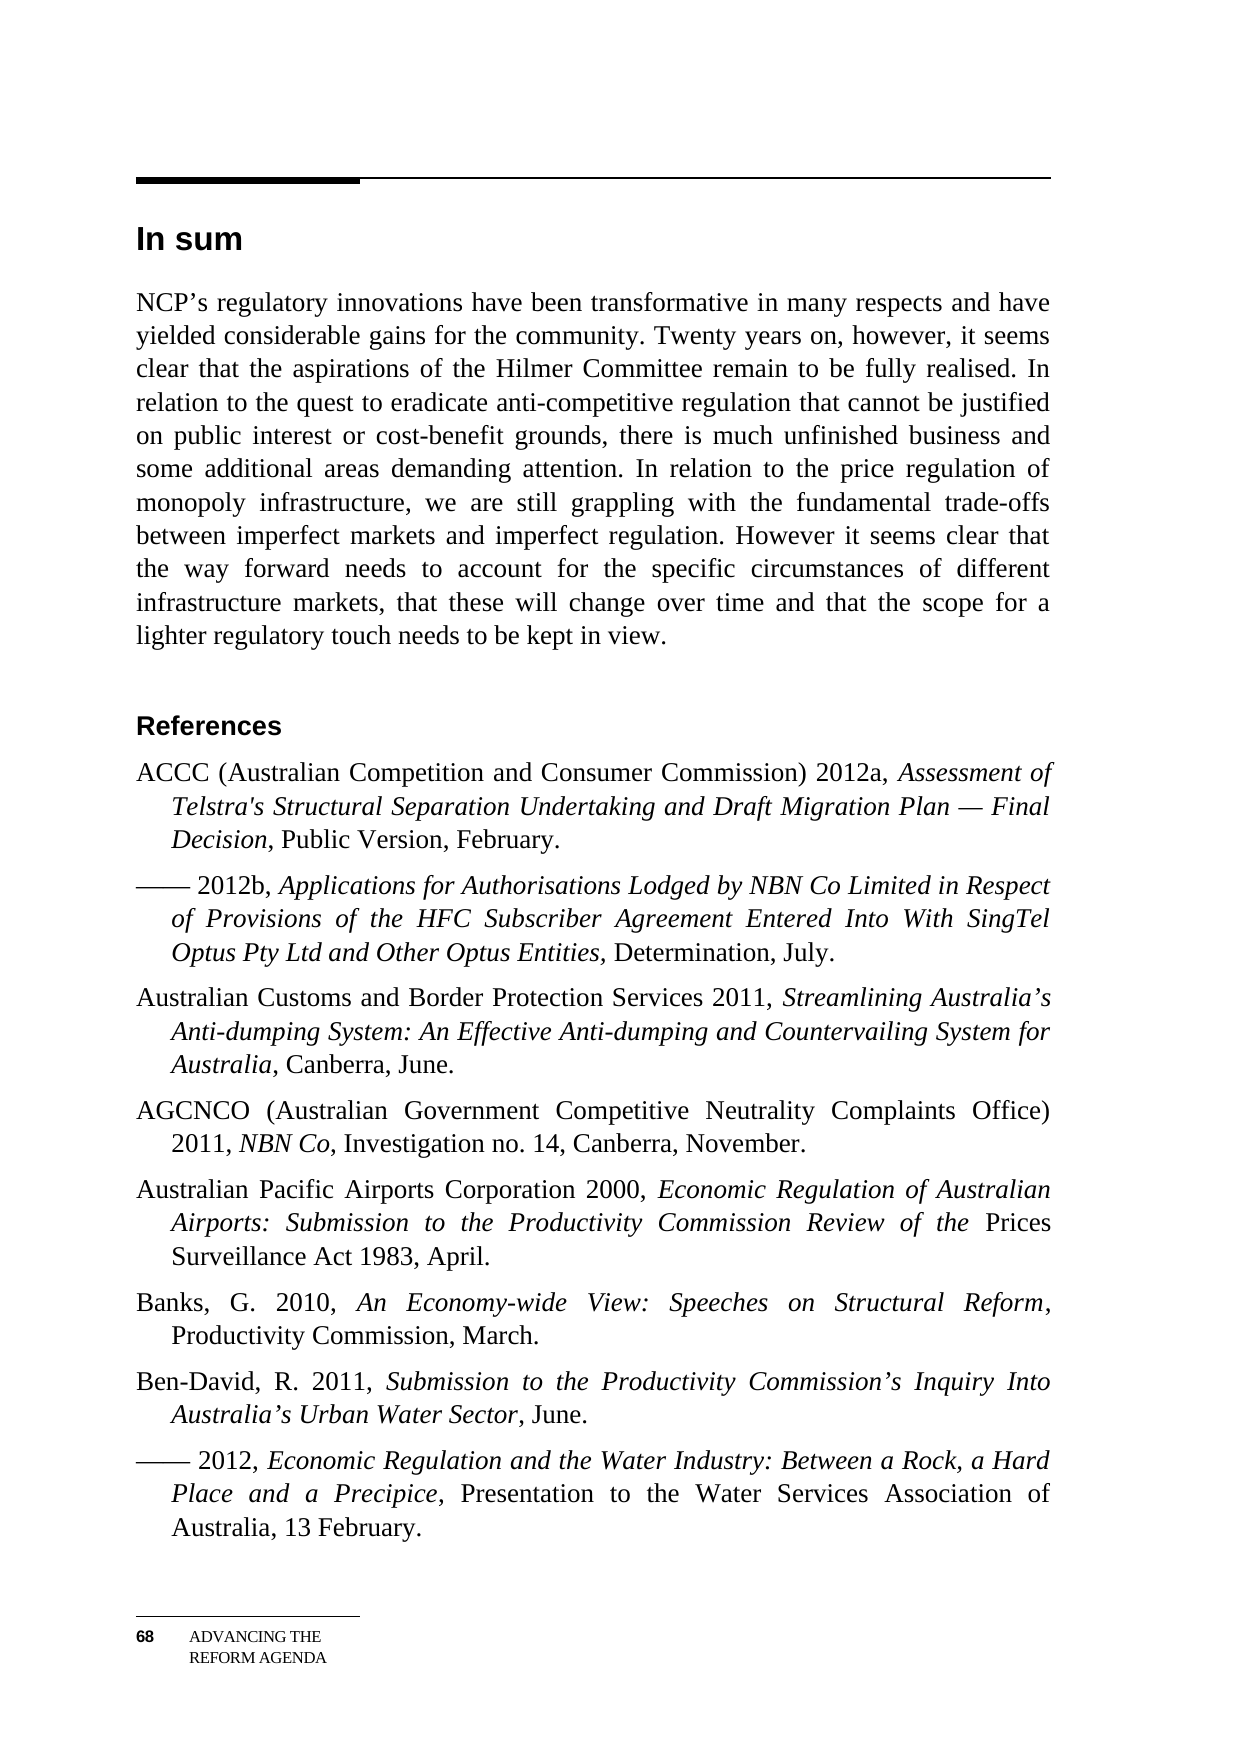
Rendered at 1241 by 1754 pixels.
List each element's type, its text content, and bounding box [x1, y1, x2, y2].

text —— 2012, Economic Regulation and the Water Industry: Between a Rock, a Hard Place and a Precipice, Presentation to the Water Services Association of Australia, 13 February. [136, 1442, 1051, 1542]
text Ben-David, R. 2011, Submission to the Productivity Commission’s Inquiry Into Australia’s Urban Water Sector, June. [136, 1363, 1051, 1429]
text AGCNCO (Australian Government Competitive Neutrality Complaints Office) 2011, NBN Co, Investigation no. 14, Canberra, November. [136, 1092, 1051, 1158]
text Banks, G. 2010, An Economy-wide View: Speeches on Structural Reform, Productivity Commission, March. [136, 1283, 1051, 1350]
subtitle References [136, 708, 1051, 742]
text Australian Pacific Airports Corporation 2000, Economic Regulation of Australian Airports: Submission to the Productivity Commission Review of the Prices Surveillance Act 1983, April. [136, 1171, 1051, 1271]
subtitle In sum [136, 217, 1051, 258]
text Australian Customs and Border Protection Services 2011, Streamlining Australia’s Anti-dumping System: An Effective Anti-dumping and Countervailing System for Australia, Canberra, June. [136, 979, 1051, 1079]
text NCP’s regulatory innovations have been transformative in many respects and have yielded considerable gains for the community. Twenty years on, however, it seems clear that the aspirations of the Hilmer Committee remain to be fully realised. In relation to the quest to eradicate anti-competitive regulation that cannot be justified on public interest or cost-benefit grounds, there is much unfinished business and some additional areas demanding attention. In relation to the price regulation of monopoly infrastructure, we are still grappling with the fundamental trade-offs between imperfect markets and imperfect regulation. However it seems clear that the way forward needs to account for the specific circumstances of different infrastructure markets, that these will change over time and that the scope for a lighter regulatory touch needs to be kept in view. [136, 283, 1051, 650]
text —— 2012b, Applications for Authorisations Lodged by NBN Co Limited in Respect of Provisions of the HFC Subscriber Agreement Entered Into With SingTel Optus Pty Ltd and Other Optus Entities, Determination, July. [136, 867, 1051, 967]
text ACCC (Australian Competition and Consumer Commission) 2012a, Assessment of Telstra's Structural Separation Undertaking and Draft Migration Plan — Final Decision, Public Version, February. [136, 754, 1051, 854]
